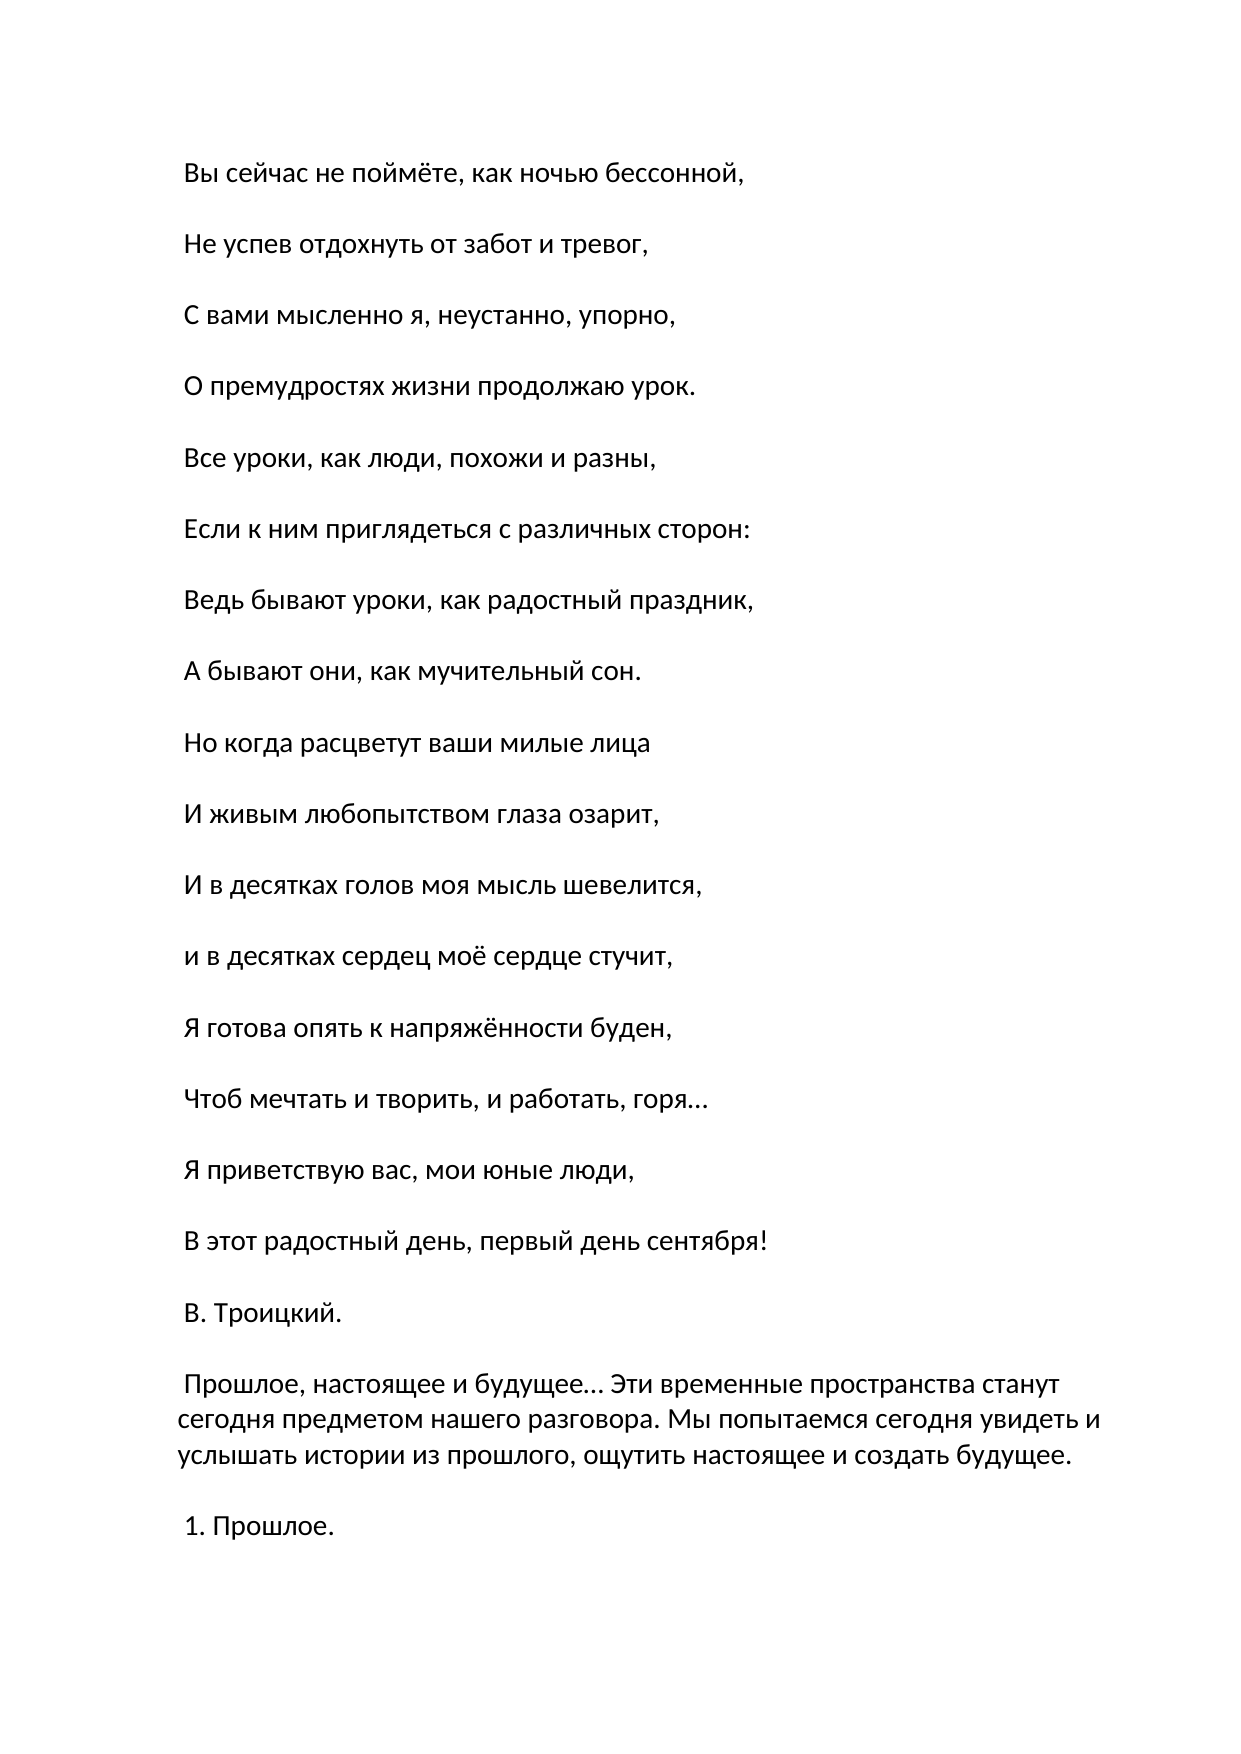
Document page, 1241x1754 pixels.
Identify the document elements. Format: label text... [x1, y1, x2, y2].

text О премудростях жизни продолжаю урок. [177, 367, 1152, 403]
text И в десятках голов моя мысль шевелится, [177, 866, 1152, 902]
text Я приветствую вас, мои юные люди, [177, 1151, 1152, 1187]
text С вами мысленно я, неустанно, упорно, [177, 296, 1152, 332]
text А бывают они, как мучительный сон. [177, 652, 1152, 688]
text и в десятках сердец моё сердце стучит, [177, 937, 1152, 973]
text В этот радостный день, первый день сентября! [177, 1222, 1152, 1258]
text И живым любопытством глаза озарит, [177, 795, 1152, 831]
text Все уроки, как люди, похожи и разны, [177, 439, 1152, 474]
text Ведь бывают уроки, как радостный праздник, [177, 581, 1152, 617]
text Если к ним приглядеться с различных сторон: [177, 510, 1152, 546]
text 1. Прошлое. [177, 1507, 1152, 1543]
text Прошлое, настоящее и будущее… Эти временные пространства станут сегодня предметом нашего разговора. Мы попытаемся сегодня увидеть и услышать истории из прошлого, ощутить настоящее и создать будущее. [177, 1365, 1152, 1472]
text Не успев отдохнуть от забот и тревог, [177, 225, 1152, 261]
text Я готова опять к напряжённости буден, [177, 1009, 1152, 1044]
text Чтоб мечтать и творить, и работать, горя… [177, 1080, 1152, 1116]
text Вы сейчас не поймёте, как ночью бессонной, [177, 154, 1152, 189]
text В. Троицкий. [177, 1294, 1152, 1329]
text Но когда расцветут ваши милые лица [177, 724, 1152, 759]
